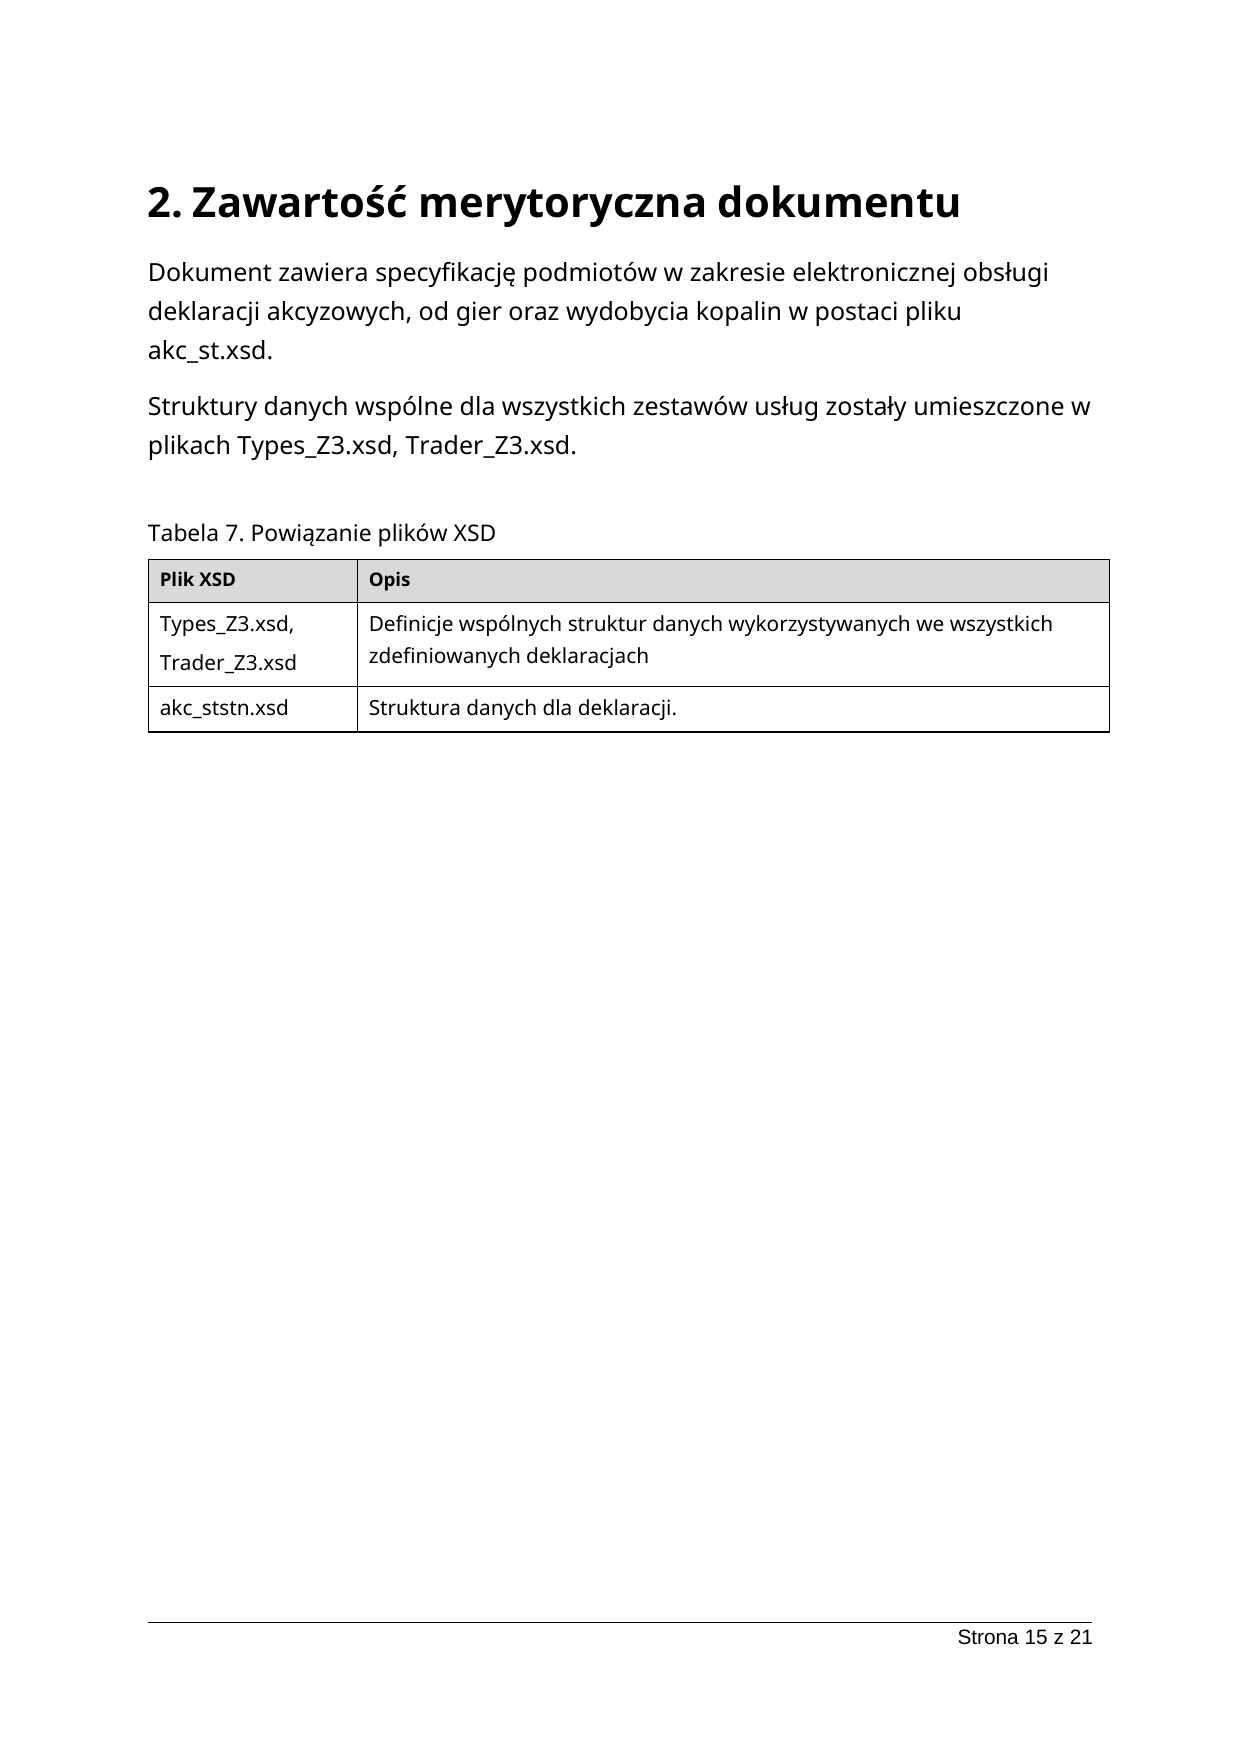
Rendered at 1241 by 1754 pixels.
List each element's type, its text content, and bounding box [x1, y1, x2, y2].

subtitle Zawartość merytoryczna dokumentu [148, 173, 1092, 229]
table_cell akc_ststn.xsd [149, 687, 357, 731]
table_cell Types_Z3.xsd, Trader_Z3.xsd [149, 603, 357, 686]
text Dokument zawiera specyfikację podmiotów w zakresie elektronicznej obsługi deklaracji akcyzowych, od gier oraz wydobycia kopalin w postaci pliku akc_st.xsd. [148, 254, 1092, 367]
table_cell Definicje wspólnych struktur danych wykorzystywanych we wszystkich zdefiniowanych deklaracjach [358, 603, 1109, 686]
table_header Plik XSD [149, 560, 357, 602]
text Struktury danych wspólne dla wszystkich zestawów usług zostały umieszczone w plikach Types_Z3.xsd, Trader_Z3.xsd. [148, 389, 1092, 462]
table_header Opis [358, 560, 1109, 602]
table_cell Struktura danych dla deklaracji. [358, 687, 1109, 731]
